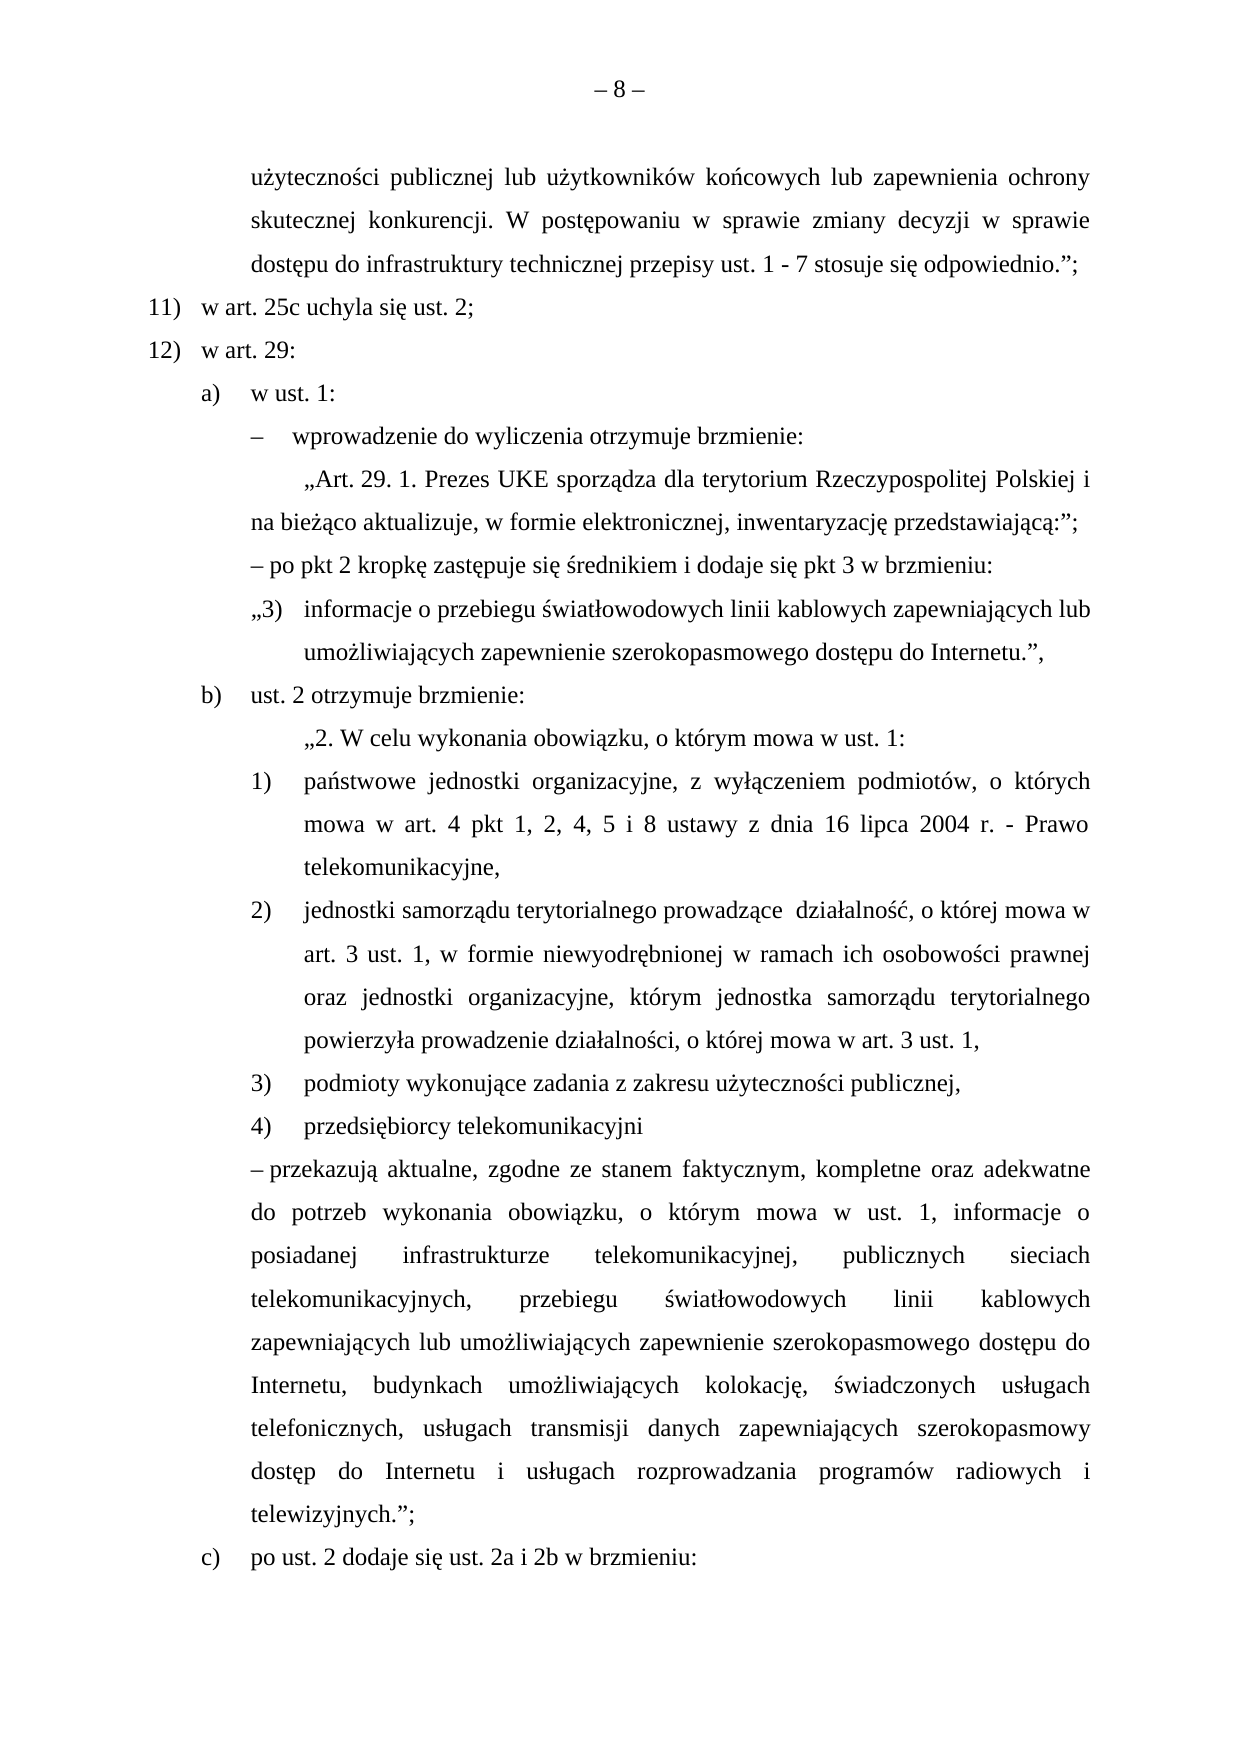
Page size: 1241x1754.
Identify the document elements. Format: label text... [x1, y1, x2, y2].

text 12) w art. 29: [148, 335, 1091, 364]
text b) ust. 2 otrzymuje brzmienie: [201, 680, 1091, 709]
text c) po ust. 2 dodaje się ust. 2a i 2b w brzmieniu: [201, 1542, 1091, 1571]
text – wprowadzenie do wyliczenia otrzymuje brzmienie: [251, 421, 1091, 450]
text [251, 162, 1091, 277]
text a) w ust. 1: [201, 378, 1091, 407]
text – po pkt 2 kropkę zastępuje się średnikiem i dodaje się pkt 3 w brzmieniu: [251, 551, 1091, 579]
text 3) podmioty wykonujące zadania z zakresu użyteczności publicznej, [251, 1068, 1091, 1097]
text 4) przedsiębiorcy telekomunikacyjni [251, 1111, 1091, 1140]
text 1) państwowe jednostki organizacyjne, z wyłączeniem podmiotów, o których mowa w art. 4 pkt 1, 2, 4, 5 i 8 ustawy z dnia 16 lipca 2004 r. - Prawo telekomunikacyjne, [251, 766, 1091, 881]
text 2) jednostki samorządu terytorialnego prowadzące działalność, o której mowa w art. 3 ust. 1, w formie niewyodrębnionej w ramach ich osobowości prawnej oraz jednostki organizacyjne, którym jednostka samorządu terytorialnego powierzyła prowadzenie działalności, o której mowa w art. 3 ust. 1, [251, 896, 1091, 1054]
text – przekazują aktualne, zgodne ze stanem faktycznym, kompletne oraz adekwatne do potrzeb wykonania obowiązku, o którym mowa w ust. 1, informacje o posiadanej infrastrukturze telekomunikacyjnej, publicznych sieciach telekomunikacyjnych, przebiegu światłowodowych linii kablowych zapewniających lub umożliwiających zapewnienie szerokopasmowego dostępu do Internetu, budynkach umożliwiających kolokację, świadczonych usługach telefonicznych, usługach transmisji danych zapewniających szerokopasmowy dostęp do Internetu i usługach rozprowadzania programów radiowych i telewizyjnych.”; [251, 1154, 1091, 1528]
text „3) informacje o przebiegu światłowodowych linii kablowych zapewniających lub umożliwiających zapewnienie szerokopasmowego dostępu do Internetu.”, [251, 594, 1091, 666]
text „2. W celu wykonania obowiązku, o którym mowa w ust. 1: [251, 723, 1091, 752]
text „Art. 29. 1. Prezes UKE sporządza dla terytorium Rzeczypospolitej Polskiej i na bieżąco aktualizuje, w formie elektronicznej, inwentaryzację przedstawiającą:”; [251, 464, 1091, 536]
text 11) w art. 25c uchyla się ust. 2; [148, 292, 1091, 321]
